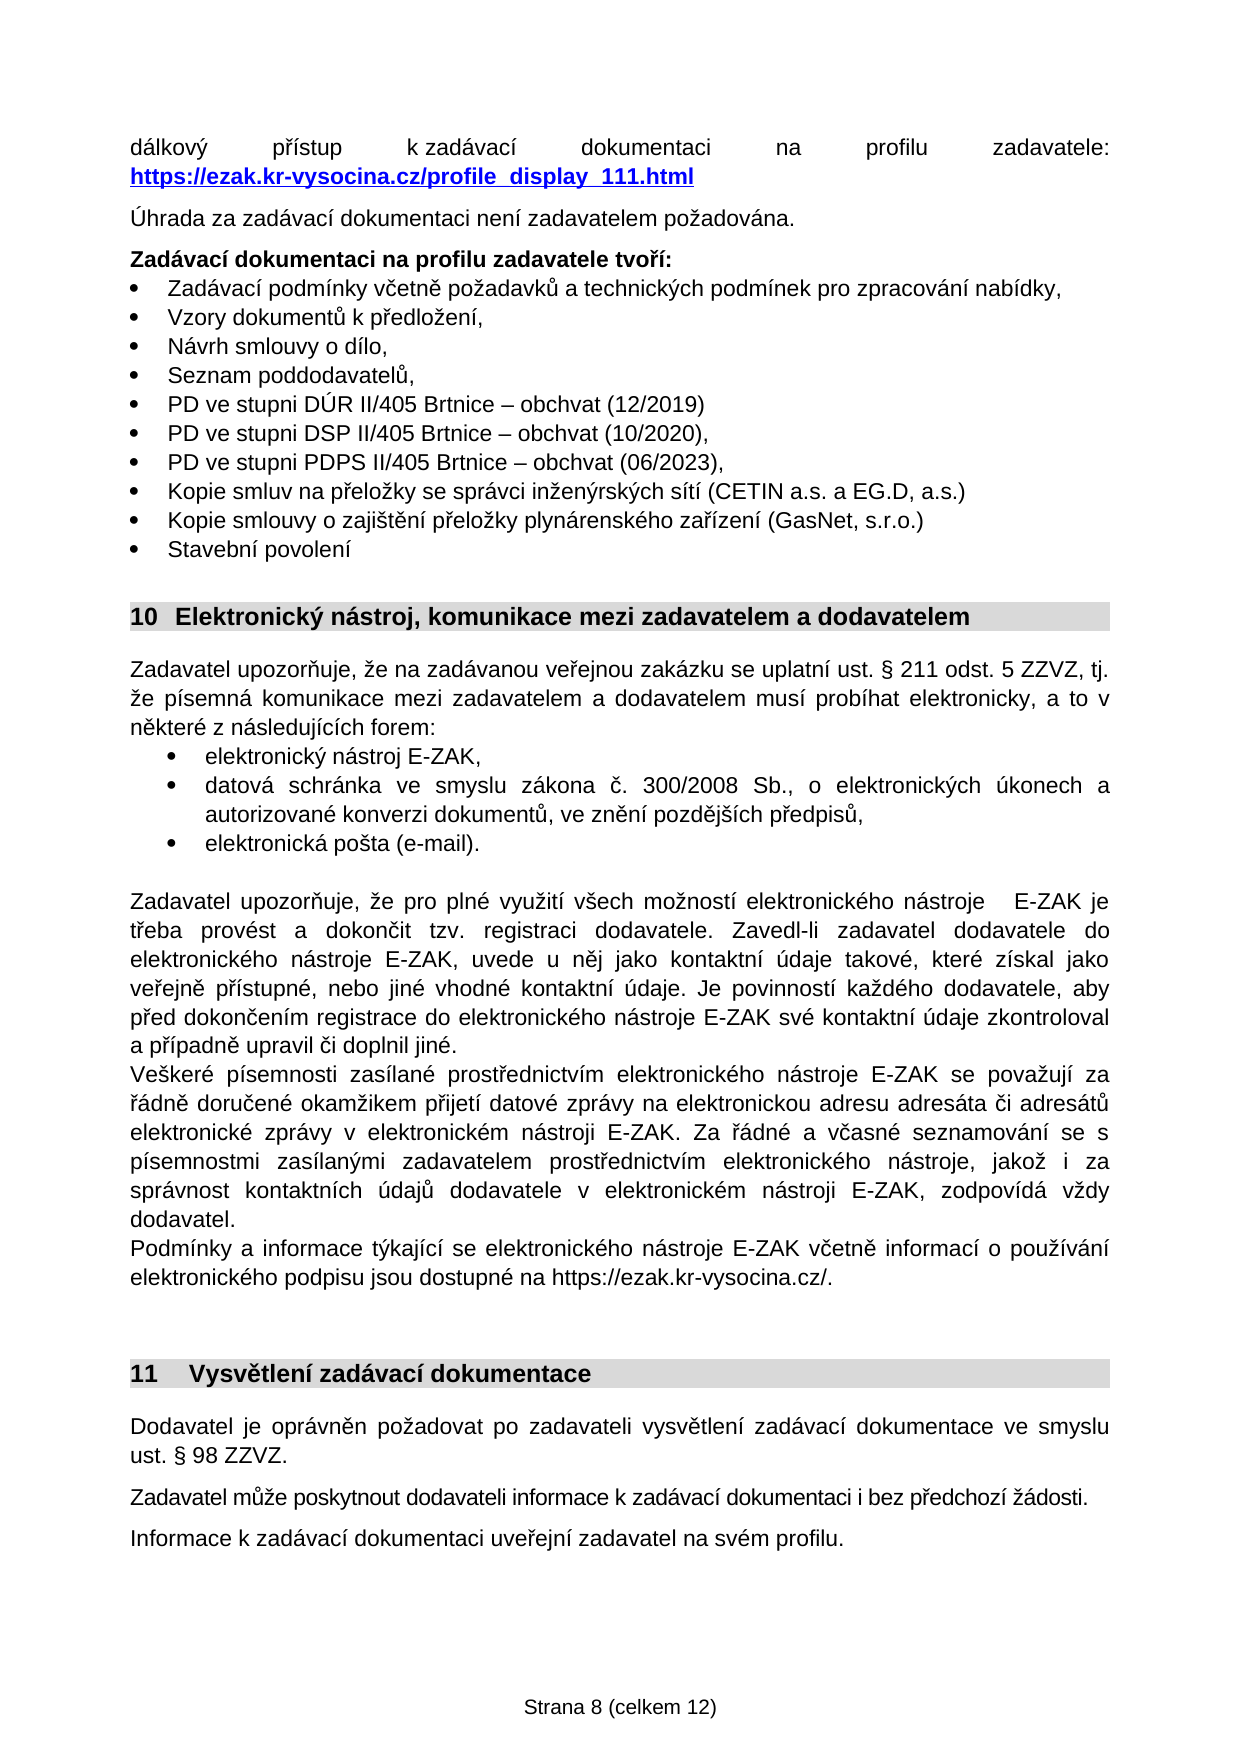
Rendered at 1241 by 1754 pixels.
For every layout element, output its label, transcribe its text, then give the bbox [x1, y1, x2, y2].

list datová schránka ve smyslu zákona č. 300/2008 Sb., o elektronických úkonech a autorizované konverzi dokumentů, ve znění pozdějších předpisů, [167, 772, 1110, 827]
text Informace k zadávací dokumentaci uveřejní zadavatel na svém profilu. [130, 1525, 1110, 1551]
list PD ve stupni DSP II/405 Brtnice – obchvat (10/2020), [130, 420, 1110, 446]
text Zadávací dokumentaci na profilu zadavatele tvoří: [130, 246, 1110, 272]
list elektronická pošta (e-mail). [167, 830, 1110, 856]
subtitle Vysvětlení zadávací dokumentace [130, 1359, 1110, 1388]
text Podmínky a informace týkající se elektronického nástroje E-ZAK včetně informací o používání elektronického podpisu jsou dostupné na https://ezak.kr-vysocina.cz/. [130, 1235, 1110, 1290]
text Zadavatel upozorňuje, že na zadávanou veřejnou zakázku se uplatní ust. § 211 odst. 5 ZZVZ, tj. že písemná komunikace mezi zadavatelem a dodavatelem musí probíhat elektronicky, a to v některé z následujících forem: [130, 656, 1110, 740]
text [130, 134, 1110, 189]
text Úhrada za zadávací dokumentaci není zadavatelem požadována. [130, 205, 1110, 231]
list Návrh smlouvy o dílo, [130, 333, 1110, 359]
list elektronický nástroj E-ZAK, [167, 743, 1110, 769]
text Zadavatel může poskytnout dodavateli informace k zadávací dokumentaci i bez předchozí žádosti. [130, 1484, 1110, 1510]
list Kopie smluv na přeložky se správci inženýrských sítí (CETIN a.s. a EG.D, a.s.) [130, 478, 1110, 504]
list Zadávací podmínky včetně požadavků a technických podmínek pro zpracování nabídky, [130, 275, 1110, 301]
list Seznam poddodavatelů, [130, 362, 1110, 388]
list Kopie smlouvy o zajištění přeložky plynárenského zařízení (GasNet, s.r.o.) [130, 507, 1110, 533]
list PD ve stupni DÚR II/405 Brtnice – obchvat (12/2019) [130, 391, 1110, 417]
subtitle Elektronický nástroj, komunikace mezi zadavatelem a dodavatelem [130, 602, 1110, 631]
text Veškeré písemnosti zasílané prostřednictvím elektronického nástroje E-ZAK se považují za řádně doručené okamžikem přijetí datové zprávy na elektronickou adresu adresáta či adresátů elektronické zprávy v elektronickém nástroji E-ZAK. Za řádné a včasné seznamování se s písemnostmi zasílanými zadavatelem prostřednictvím elektronického nástroje, jakož i za správnost kontaktních údajů dodavatele v elektronickém nástroji E-ZAK, zodpovídá vždy dodavatel. [130, 1061, 1110, 1232]
list Vzory dokumentů k předložení, [130, 304, 1110, 330]
text Zadavatel upozorňuje, že pro plné využití všech možností elektronického nástroje E-ZAK je třeba provést a dokončit tzv. registraci dodavatele. Zavedl-li zadavatel dodavatele do elektronického nástroje E-ZAK, uvede u něj jako kontaktní údaje takové, které získal jako veřejně přístupné, nebo jiné vhodné kontaktní údaje. Je povinností každého dodavatele, aby před dokončením registrace do elektronického nástroje E-ZAK své kontaktní údaje zkontroloval a případně upravil či doplnil jiné. [130, 888, 1110, 1059]
list Stavební povolení [130, 536, 1110, 562]
text Dodavatel je oprávněn požadovat po zadavateli vysvětlení zadávací dokumentace ve smyslu ust. § 98 ZZVZ. [130, 1413, 1110, 1468]
list PD ve stupni PDPS II/405 Brtnice – obchvat (06/2023), [130, 449, 1110, 475]
